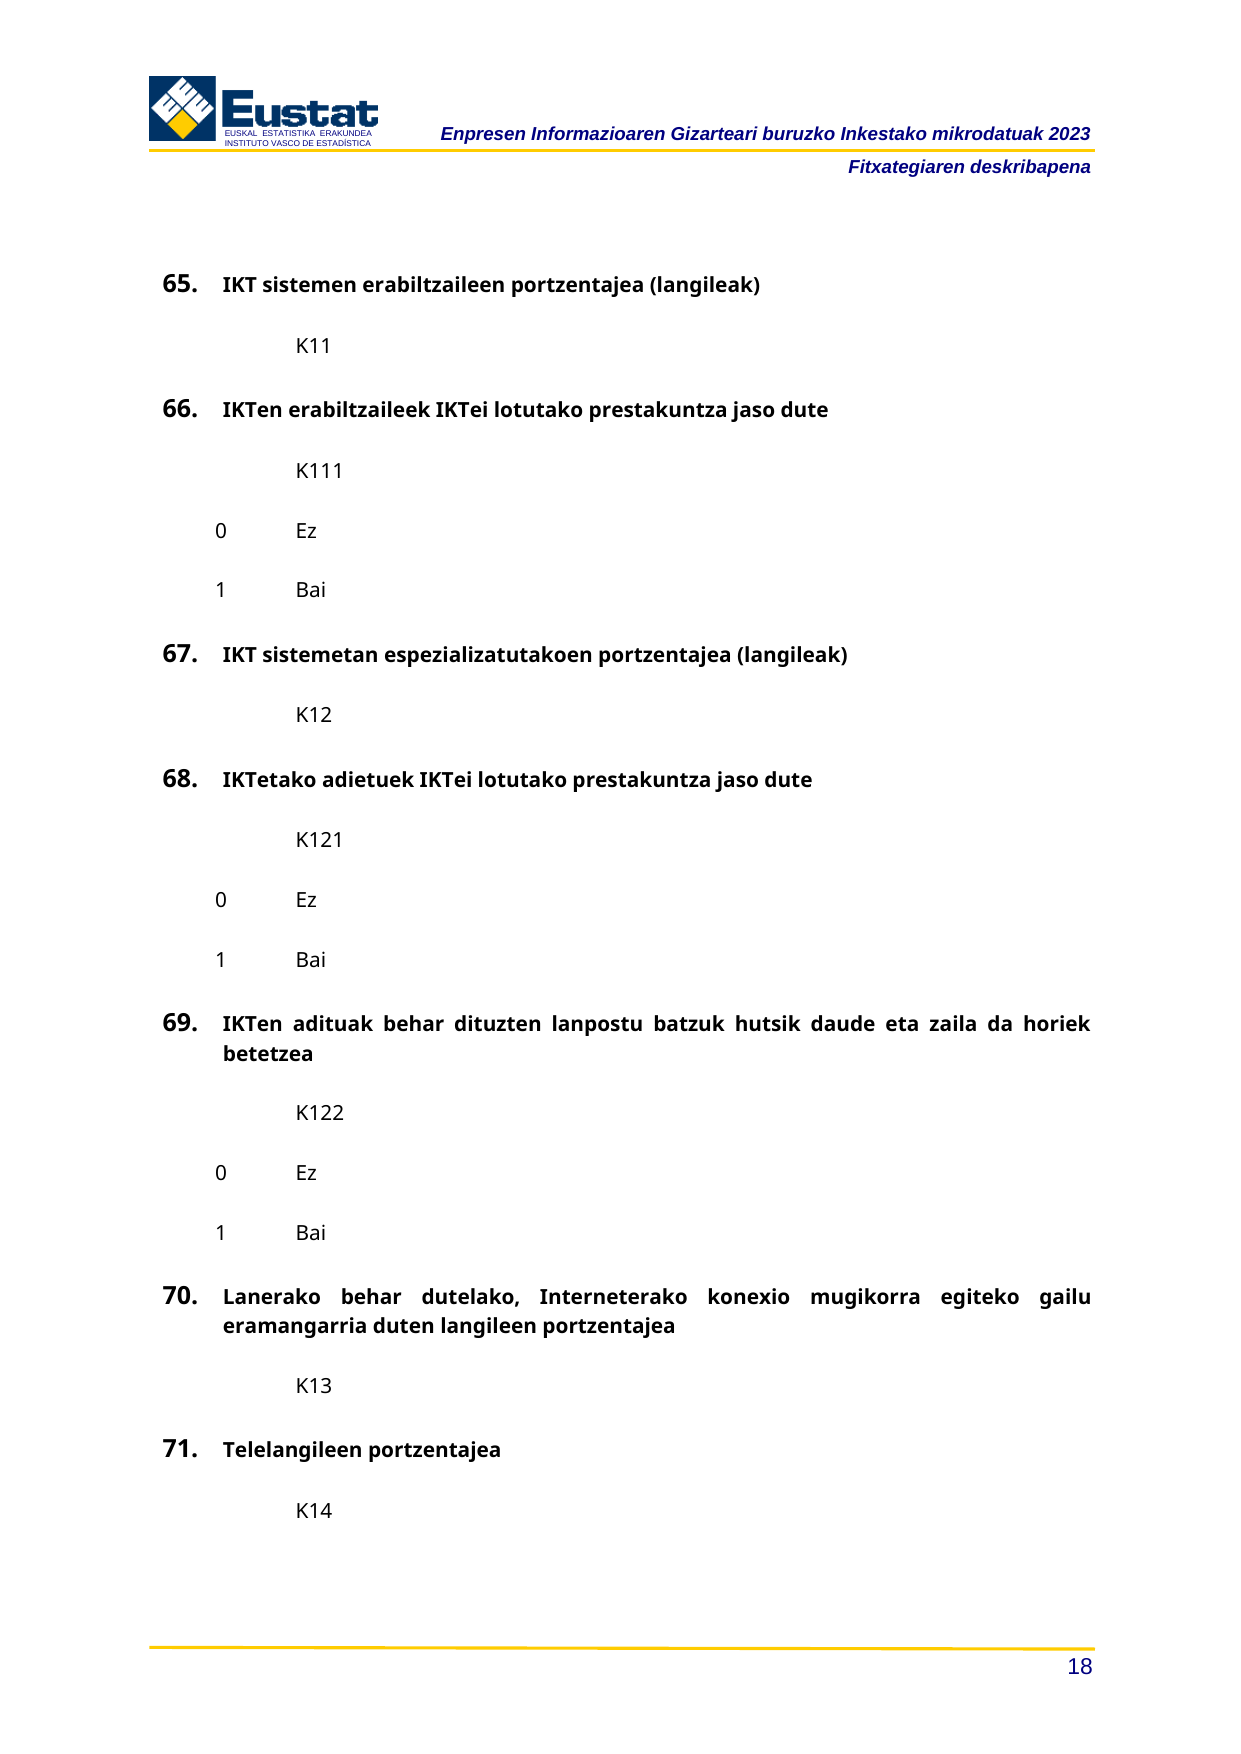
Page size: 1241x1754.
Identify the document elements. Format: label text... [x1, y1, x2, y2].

list 1 Bai [215, 1218, 1092, 1246]
list IKTen adituak behar dituzten lanpostu batzuk hutsik daude eta zaila da horiek betetzea [162, 1004, 1092, 1067]
list 0 Ez [215, 885, 1092, 914]
list K122 [289, 1098, 1092, 1127]
list IKTen erabiltzaileek IKTei lotutako prestakuntza jaso dute [162, 391, 1092, 425]
list Lanerako behar dutelako, Interneterako konexio mugikorra egiteko gailu eramangarria duten langileen portzentajea [162, 1277, 1092, 1340]
list K111 [289, 456, 1092, 484]
list K13 [295, 1371, 1092, 1399]
picture [149, 76, 378, 141]
list 0 Ez [215, 516, 1092, 544]
list K12 [289, 701, 1092, 729]
list 1 Bai [215, 576, 1092, 604]
list Telelangileen portzentajea [162, 1431, 1092, 1465]
list IKTetako adietuek IKTei lotutako prestakuntza jaso dute [162, 760, 1092, 794]
list K121 [289, 826, 1092, 854]
list K11 [222, 331, 1092, 359]
list K14 [295, 1496, 1092, 1524]
list IKT sistemetan espezializatutakoen portzentajea (langileak) [162, 635, 1092, 669]
list 1 Bai [215, 945, 1092, 973]
list IKT sistemen erabiltzaileen portzentajea (langileak) [162, 266, 1092, 300]
list 0 Ez [215, 1158, 1092, 1186]
